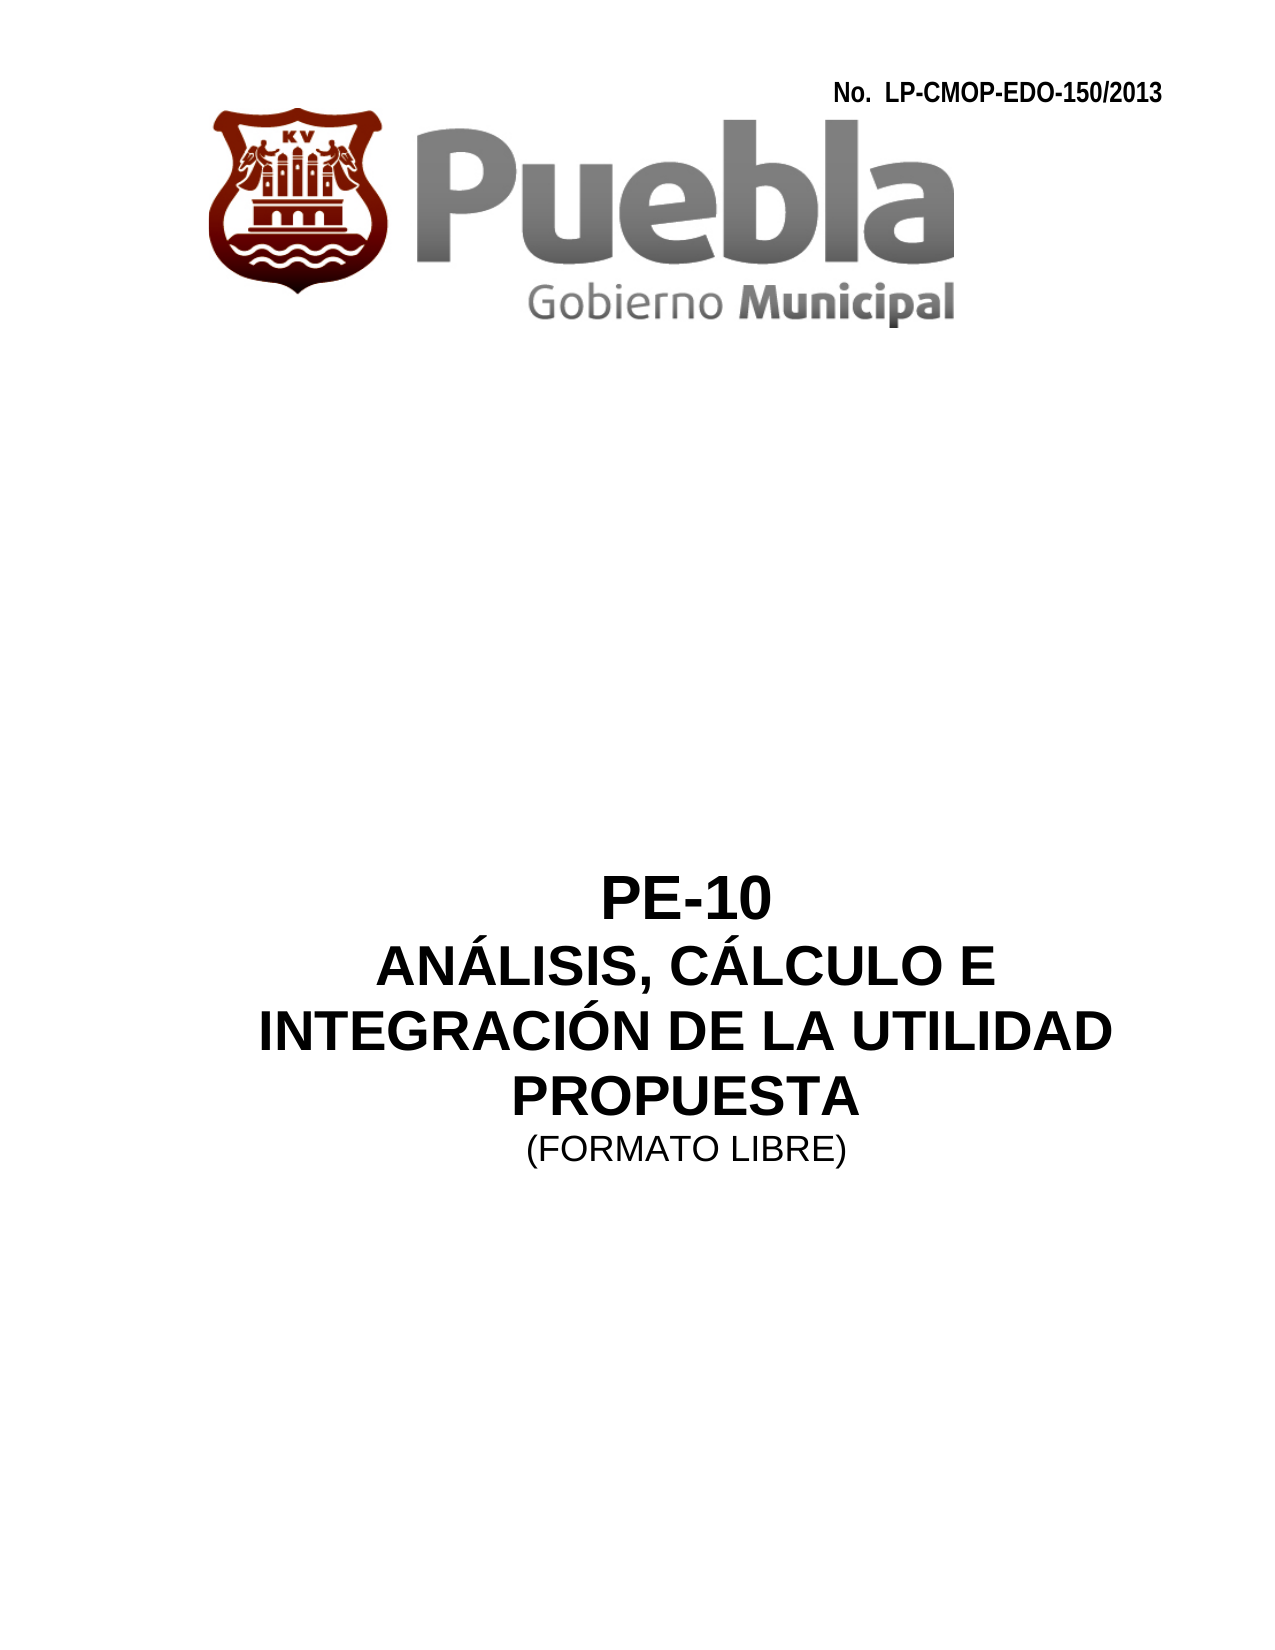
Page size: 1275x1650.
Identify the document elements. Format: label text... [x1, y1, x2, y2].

picture [208, 108, 954, 328]
text ANÁLISIS, CÁLCULO E [112, 933, 1261, 997]
text (FORMATO LIBRE) [112, 1127, 1261, 1169]
text PE-10 [112, 861, 1261, 933]
text INTEGRACIÓN DE [112, 997, 1261, 1127]
